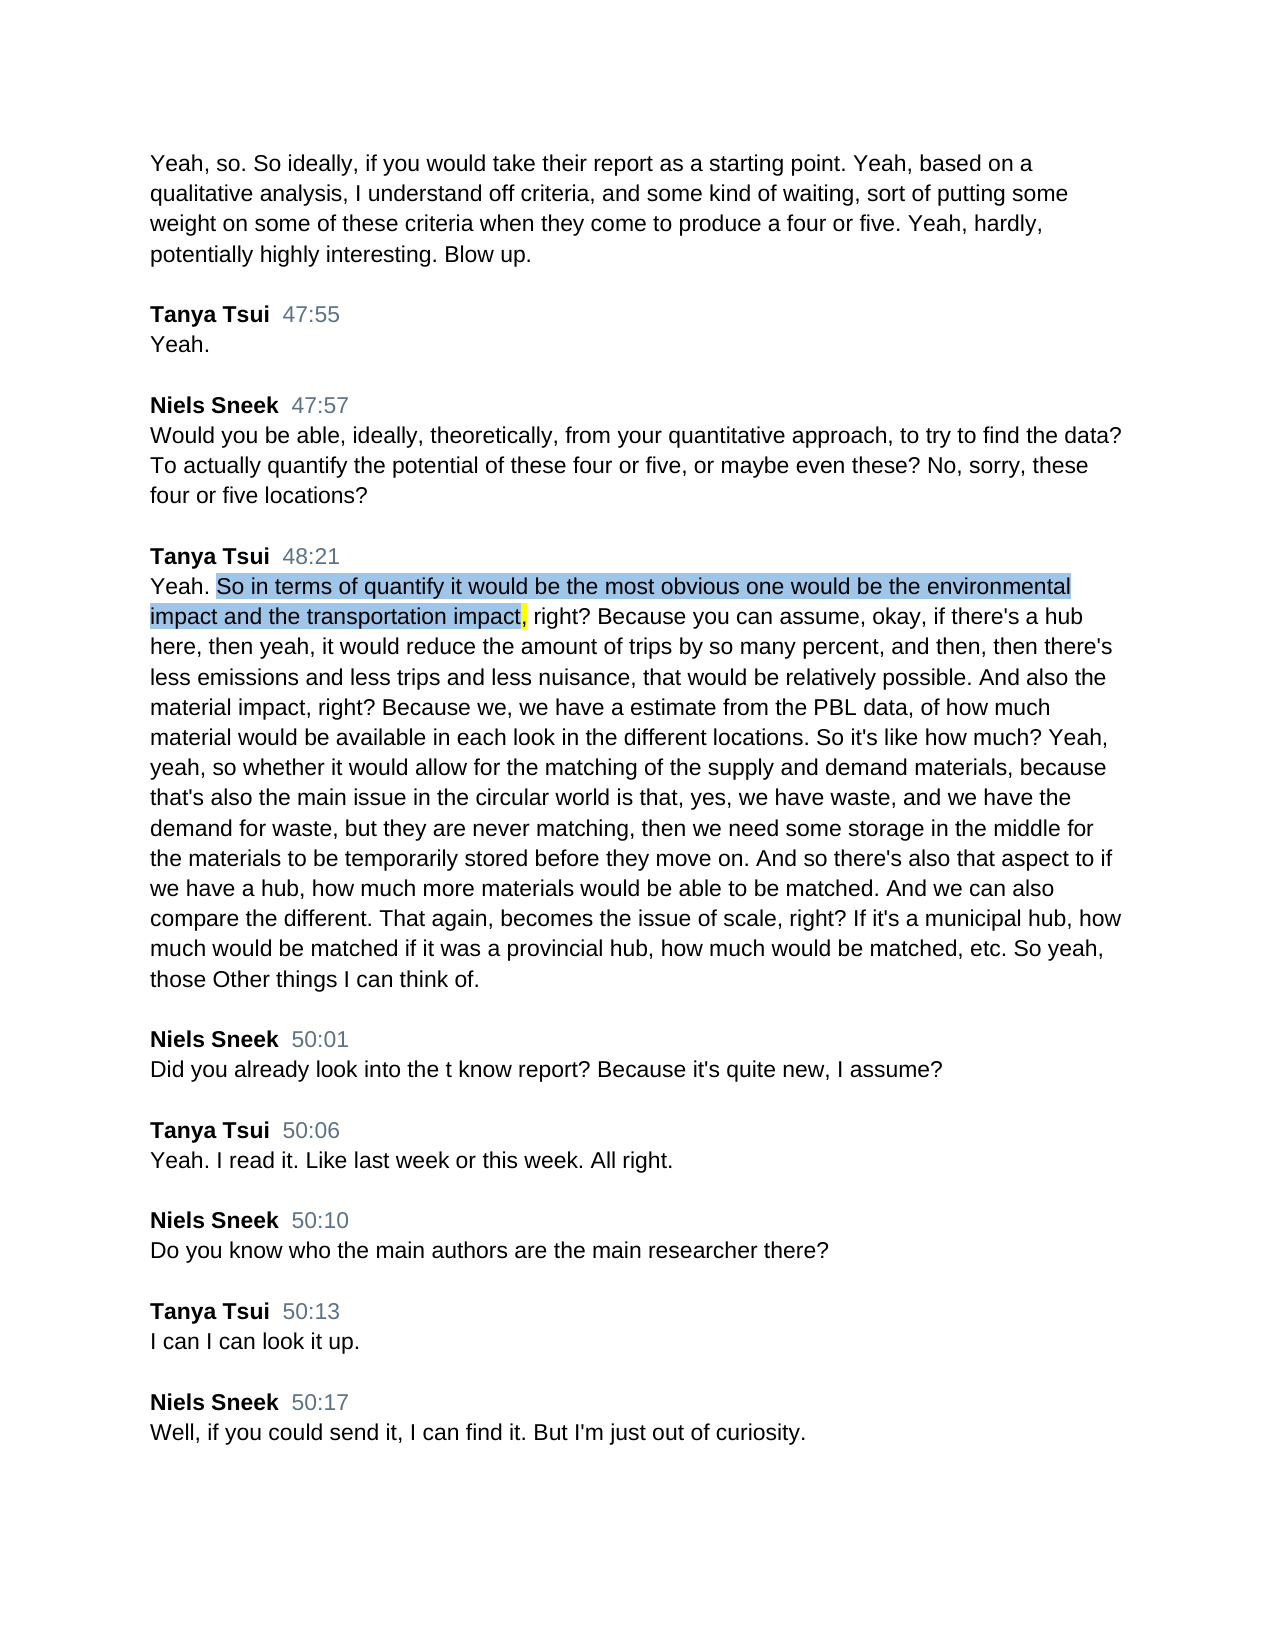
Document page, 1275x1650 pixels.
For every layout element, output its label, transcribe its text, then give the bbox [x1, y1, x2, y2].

text Tanya Tsui 48:21 [150, 543, 1125, 569]
text Tanya Tsui 50:13 [150, 1298, 1125, 1324]
text I can I can look it up. [150, 1328, 1125, 1354]
text Niels Sneek 47:57 [150, 392, 1125, 418]
text Niels Sneek 50:01 [150, 1026, 1125, 1052]
text Yeah. [150, 331, 1125, 358]
text Niels Sneek 50:10 [150, 1207, 1125, 1234]
text Would you be able, ideally, theoretically, from your quantitative approach, to try to find the data? To actually quantify the potential of these four or five, or maybe even these? No, sorry, these four or five locations? [150, 422, 1125, 509]
text Yeah, so. So ideally, if you would take their report as a starting point. Yeah, based on a qualitative analysis, I understand off criteria, and some kind of waiting, sort of putting some weight on some of these criteria when they come to produce a four or five. Yeah, hardly, potentially highly interesting. Blow up. [150, 150, 1125, 267]
text Yeah. I read it. Like last week or this week. All right. [150, 1147, 1125, 1173]
text Did you already look into the t know report? Because it's quite new, I assume? [150, 1056, 1125, 1083]
text Tanya Tsui 50:06 [150, 1117, 1125, 1143]
text Yeah. So in terms of quantify it would be the most obvious one would be the environmental impact and the transportation impact, right? Because you can assume, okay, if there's a hub here, then yeah, it would reduce the amount of trips by so many percent, and then, then there's less emissions and less trips and less nuisance, that would be relatively possible. And also the material impact, right? Because we, we have a estimate from the PBL data, of how much material would be available in each look in the different locations. So it's like how much? Yeah, yeah, so whether it would allow for the matching of the supply and demand materials, because that's also the main issue in the circular world is that, yes, we have waste, and we have the demand for waste, but they are never matching, then we need some storage in the middle for the materials to be temporarily stored before they move on. And so there's also that aspect to if we have a hub, how much more materials would be able to be matched. And we can also compare the different. That again, becomes the issue of scale, right? If it's a municipal hub, how much would be matched if it was a provincial hub, how much would be matched, etc. So yeah, those Other things I can think of. [150, 573, 1125, 992]
text Niels Sneek 50:17 [150, 1388, 1125, 1415]
text Well, if you could send it, I can find it. But I'm just out of curiosity. [150, 1419, 1125, 1445]
text Tanya Tsui 47:55 [150, 301, 1125, 327]
text Do you know who the main authors are the main researcher there? [150, 1237, 1125, 1264]
